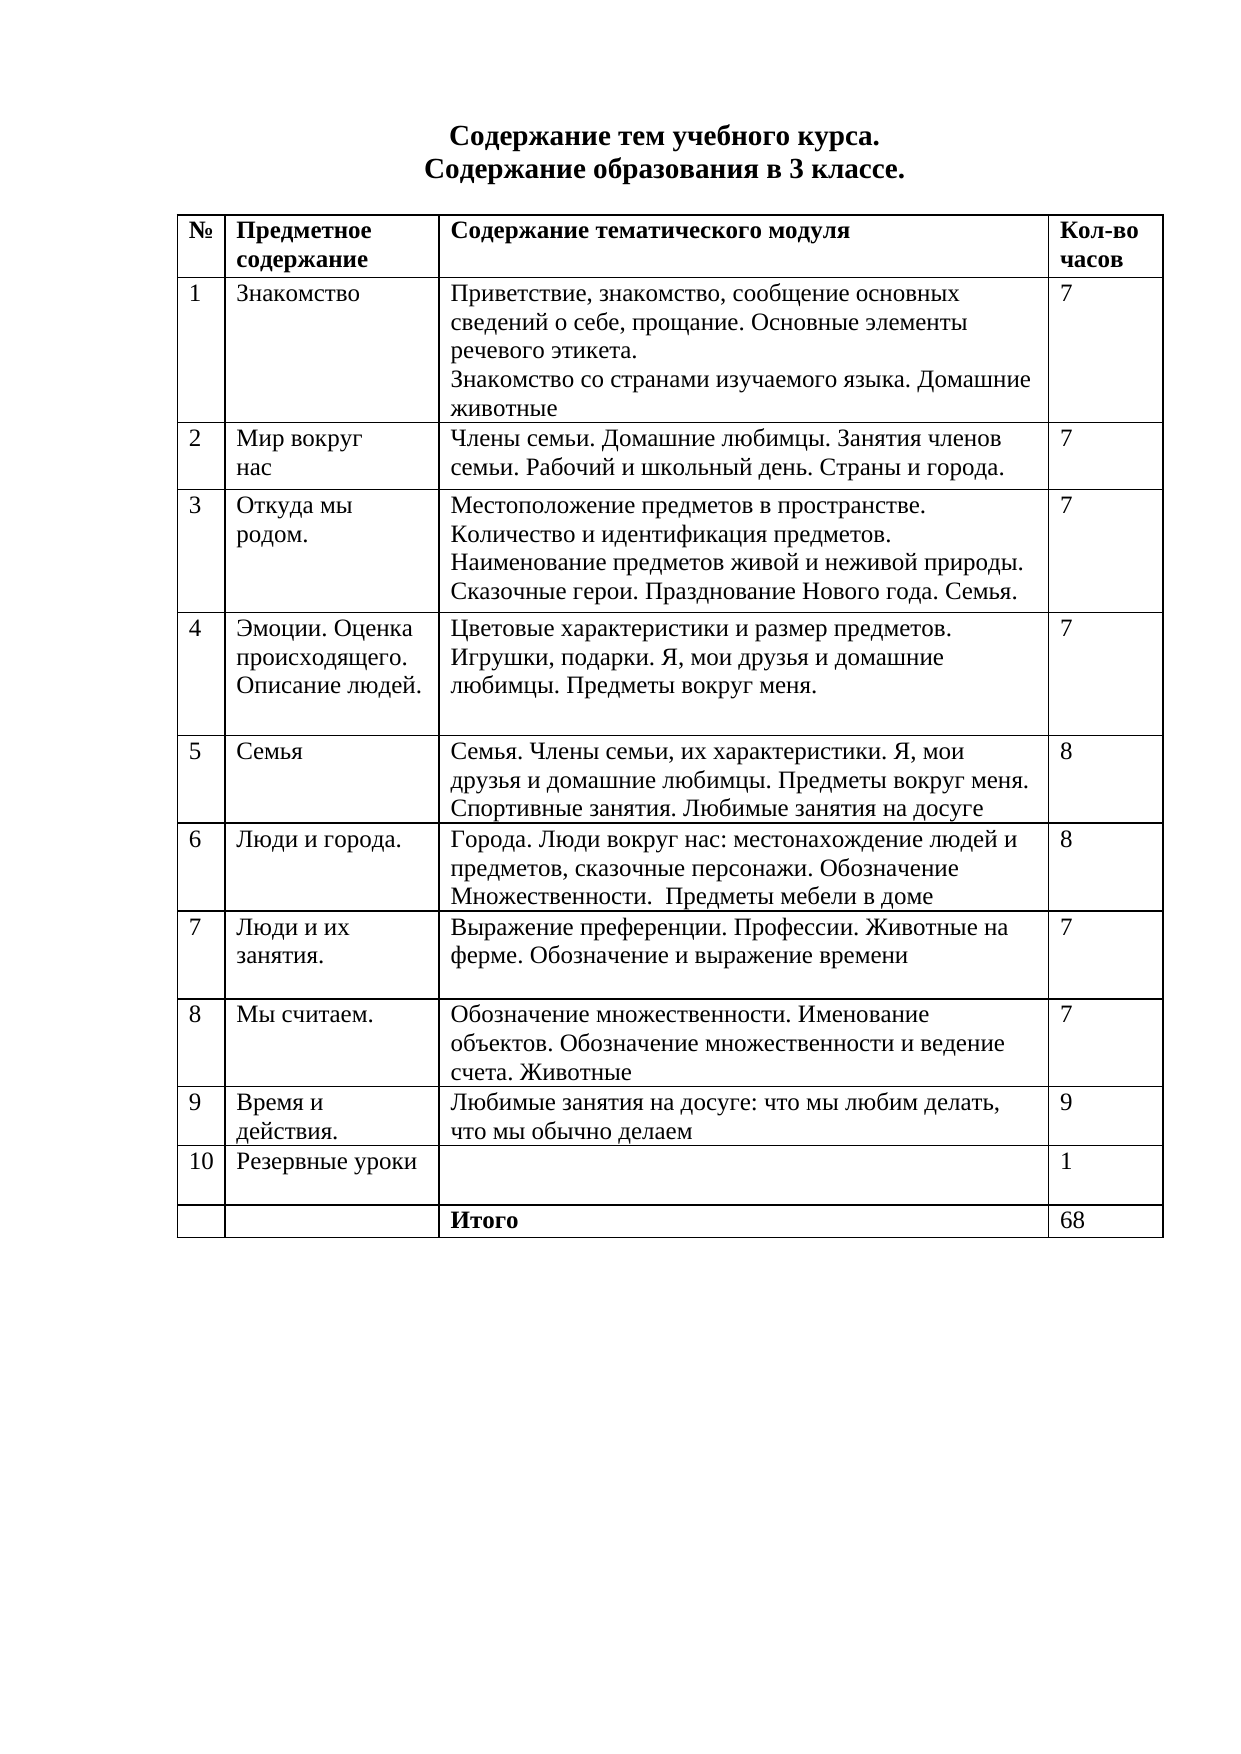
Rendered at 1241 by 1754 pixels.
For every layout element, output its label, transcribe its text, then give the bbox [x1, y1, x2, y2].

table_cell Знакомство [226, 278, 438, 422]
table_cell 2 [178, 423, 224, 488]
table_header Кол-во часов [1049, 216, 1162, 276]
table_cell Выражение преференции. Профессии. Животные на ферме. Обозначение и выражение времени [440, 912, 1048, 998]
table_cell [178, 1206, 224, 1237]
table_cell 7 [1049, 912, 1162, 998]
table_cell 7 [1049, 613, 1162, 734]
table_cell Люди и города. [226, 824, 438, 910]
table_cell Время и действия. [226, 1087, 438, 1145]
table_cell Обозначение множественности. Именование объектов. Обозначение множественности и ведение счета. Животные [440, 1000, 1048, 1086]
table_cell 5 [178, 736, 224, 822]
table_cell 4 [178, 613, 224, 734]
text Содержание образования в 3 классе. [177, 152, 1152, 185]
table_cell 3 [178, 490, 224, 611]
table_cell Мир вокруг нас [226, 423, 438, 488]
table_cell 6 [178, 824, 224, 910]
table_cell 1 [1049, 1146, 1162, 1204]
table_cell 10 [178, 1146, 224, 1204]
table_cell 1 [178, 278, 224, 422]
table_cell Цветовые характеристики и размер предметов. Игрушки, подарки. Я, мои друзья и домашние любимцы. Предметы вокруг меня. [440, 613, 1048, 734]
table_cell Члены семьи. Домашние любимцы. Занятия членов семьи. Рабочий и школьный день. Страны и города. [440, 423, 1048, 488]
table_cell 7 [178, 912, 224, 998]
table_cell Местоположение предметов в пространстве. Количество и идентификация предметов. Наименование предметов живой и неживой природы. Сказочные герои. Празднование Нового года. Семья. [440, 490, 1048, 611]
table_cell 7 [1049, 278, 1162, 422]
table_cell Мы считаем. [226, 1000, 438, 1086]
table_cell 7 [1049, 1000, 1162, 1086]
table_cell 8 [1049, 824, 1162, 910]
table_cell Семья [226, 736, 438, 822]
table_cell 7 [1049, 490, 1162, 611]
table_cell 8 [178, 1000, 224, 1086]
table_cell [226, 1206, 438, 1237]
table_cell Резервные уроки [226, 1146, 438, 1204]
table_cell Любимые занятия на досуге: что мы любим делать, что мы обычно делаем [440, 1087, 1048, 1145]
table_cell Люди и их занятия. [226, 912, 438, 998]
table_header Предметное содержание [226, 216, 438, 276]
table_cell [440, 1146, 1048, 1204]
table_cell 68 [1049, 1206, 1162, 1237]
table_cell Эмоции. Оценка происходящего. Описание людей. [226, 613, 438, 734]
table_cell 9 [1049, 1087, 1162, 1145]
table_cell 8 [1049, 736, 1162, 822]
table_cell 9 [178, 1087, 224, 1145]
table_header № [178, 216, 224, 276]
table_header Содержание тематического модуля [440, 216, 1048, 276]
text Содержание тем учебного курса. [177, 118, 1152, 152]
table_cell Города. Люди вокруг нас: местонахождение людей и предметов, сказочные персонажи. Обозначение Множественности. Предметы мебели в доме [440, 824, 1048, 910]
table_cell 7 [1049, 423, 1162, 488]
table_cell Итого [440, 1206, 1048, 1237]
table_cell Откуда мы родом. [226, 490, 438, 611]
table_cell Семья. Члены семьи, их характеристики. Я, мои друзья и домашние любимцы. Предметы вокруг меня. Спортивные занятия. Любимые занятия на досуге [440, 736, 1048, 822]
table_cell Приветствие, знакомство, сообщение основных сведений о себе, прощание. Основные элементы речевого этикета. Знакомство со странами изучаемого языка. Домашние животные [440, 278, 1048, 422]
